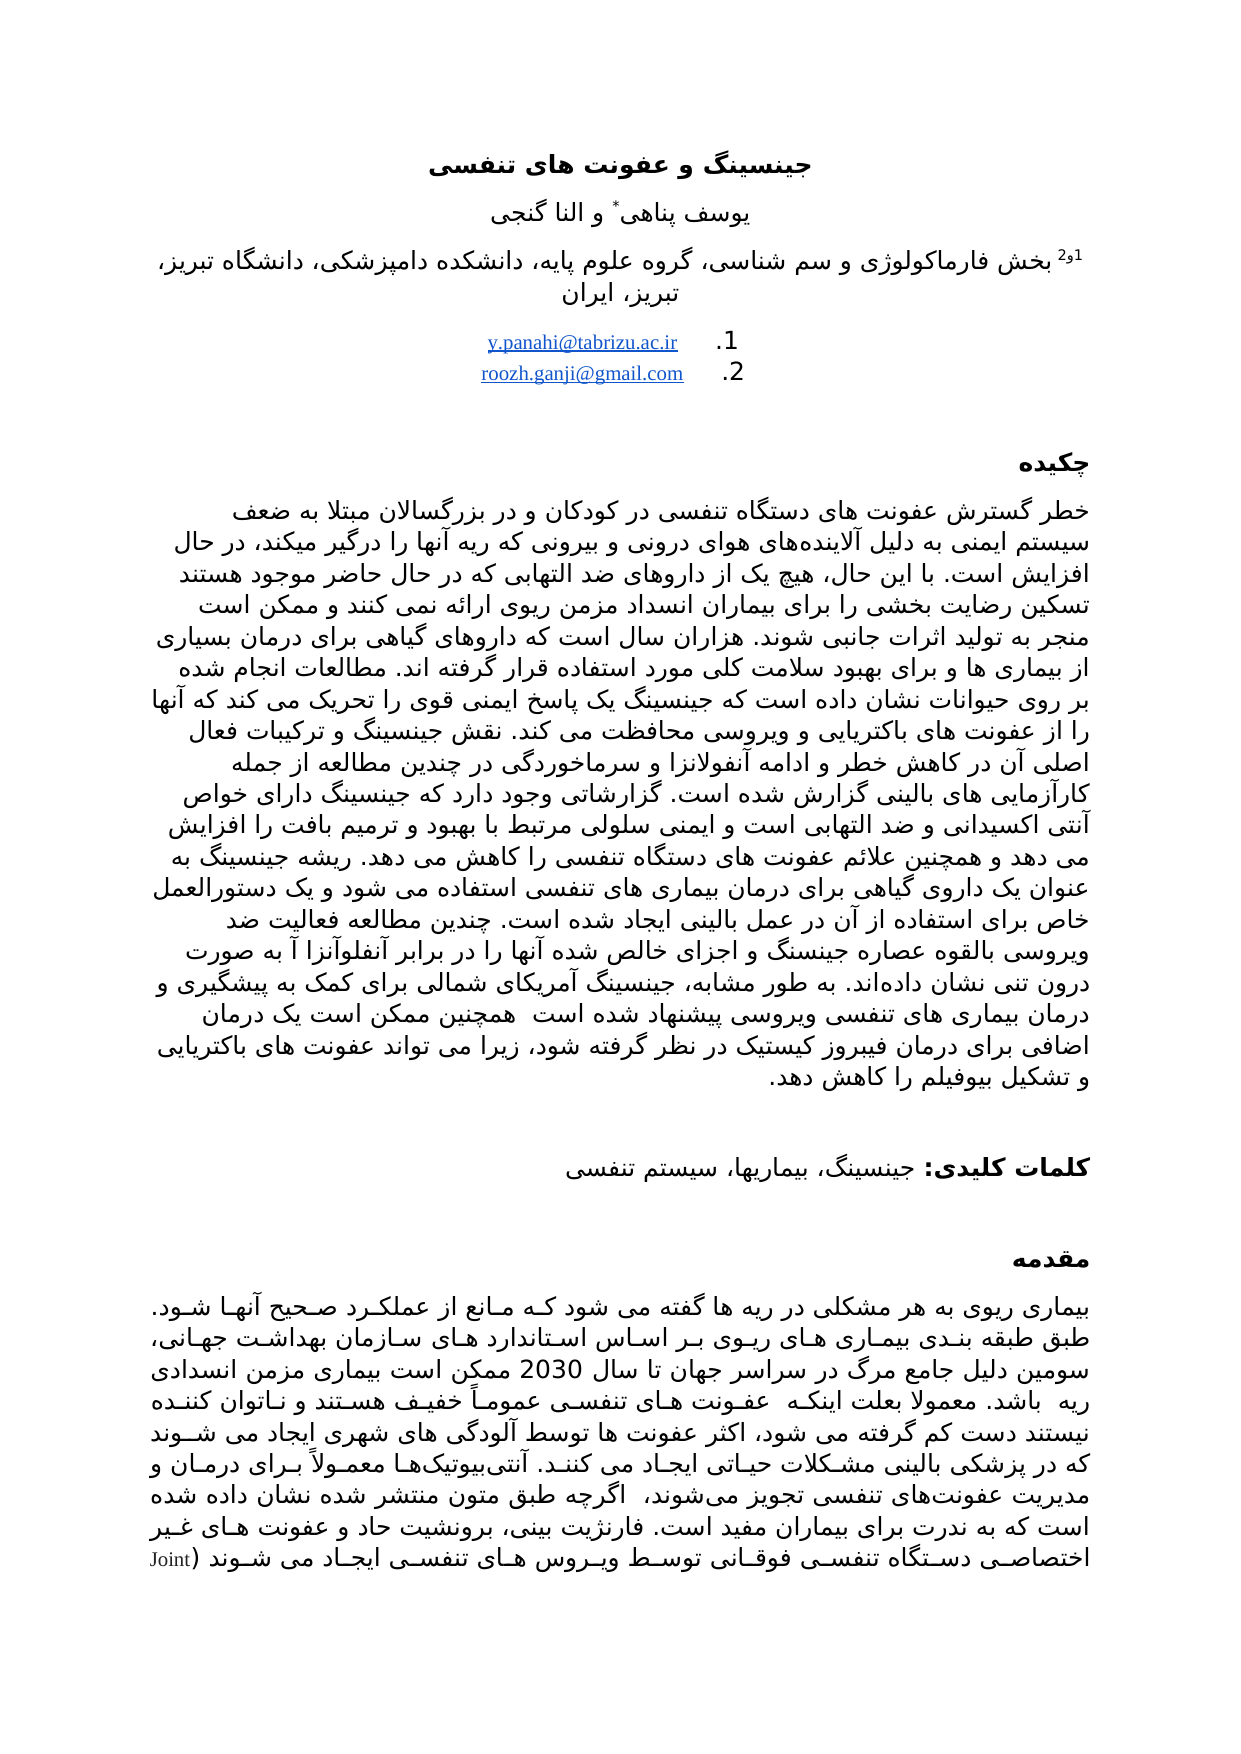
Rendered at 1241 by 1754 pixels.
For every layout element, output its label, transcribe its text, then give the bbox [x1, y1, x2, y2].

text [150, 1292, 1090, 1573]
text 1و2 بخش فارماکولوژی و سم شناسی، گروه علوم پایه، دانشکده دامپزشکی، دانشگاه تبریز، تبریز، ایران [150, 246, 1090, 307]
text خطر گسترش عفونت های دستگاه تنفسی در کودکان و در بزرگسالان مبتلا به ضعف سیستم ایمنی به دلیل آلاینده‌های هوای درونی و بیرونی که ریه آنها را درگیر میکند، در حال افزایش است. با این حال، هیچ یک از داروهای ضد التهابی که در حال حاضر موجود هستند تسکین رضایت بخشی را برای بیماران انسداد مزمن ریوی ارائه نمی کنند و ممکن است منجر به تولید اثرات جانبی شوند. هزاران سال است که داروهای گیاهی برای درمان بسیاری از بیماری ها و برای بهبود سلامت کلی مورد استفاده قرار گرفته اند. مطالعات انجام شده بر روی حیوانات نشان داده است که جینسینگ یک پاسخ ایمنی قوی را تحریک می کند که آنها را از عفونت های باکتریایی و ویروسی محافظت می کند. نقش جینسینگ و ترکیبات فعال اصلی آن در کاهش خطر و ادامه آنفولانزا و سرماخوردگی در چندین مطالعه از جمله کارآزمایی های بالینی گزارش شده است. گزارشاتی وجود دارد که جینسینگ دارای خواص آنتی اکسیدانی و ضد التهابی است و ایمنی سلولی مرتبط با بهبود و ترمیم بافت را افزایش می دهد و همچنین علائم عفونت های دستگاه تنفسی را کاهش می دهد. ریشه جینسینگ به عنوان یک داروی گیاهی برای درمان بیماری های تنفسی استفاده می شود و یک دستورالعمل خاص برای استفاده از آن در عمل بالینی ایجاد شده است. چندین مطالعه فعالیت ضد ویروسی بالقوه عصاره جینسنگ و اجزای خالص شده آنها را در برابر آنفلوآنزا آ به صورت درون تنی نشان داده‌اند. به طور مشابه، جینسینگ آمریکای شمالی برای کمک به پیشگیری و درمان بیماری های تنفسی ویروسی پیشنهاد شده است همچنین ممکن است یک درمان اضافی برای درمان فیبروز کیستیک در نظر گرفته شود، زیرا می تواند عفونت های باکتریایی و تشکیل بیوفیلم را کاهش دهد. [150, 496, 1090, 1092]
list y.panahi@tabrizu.ac.ir [150, 326, 1053, 355]
text جینسینگ و عفونت های تنفسی [150, 150, 1090, 179]
text کلمات کلیدی: جینسینگ، بیماریها، سیستم تنفسی [150, 1153, 1090, 1182]
text یوسف پناهی* و النا گنجی [150, 198, 1090, 227]
list roozh.ganji@gmail.com [150, 357, 1053, 386]
text مقدمه [150, 1244, 1090, 1273]
text چکیده [150, 448, 1090, 477]
